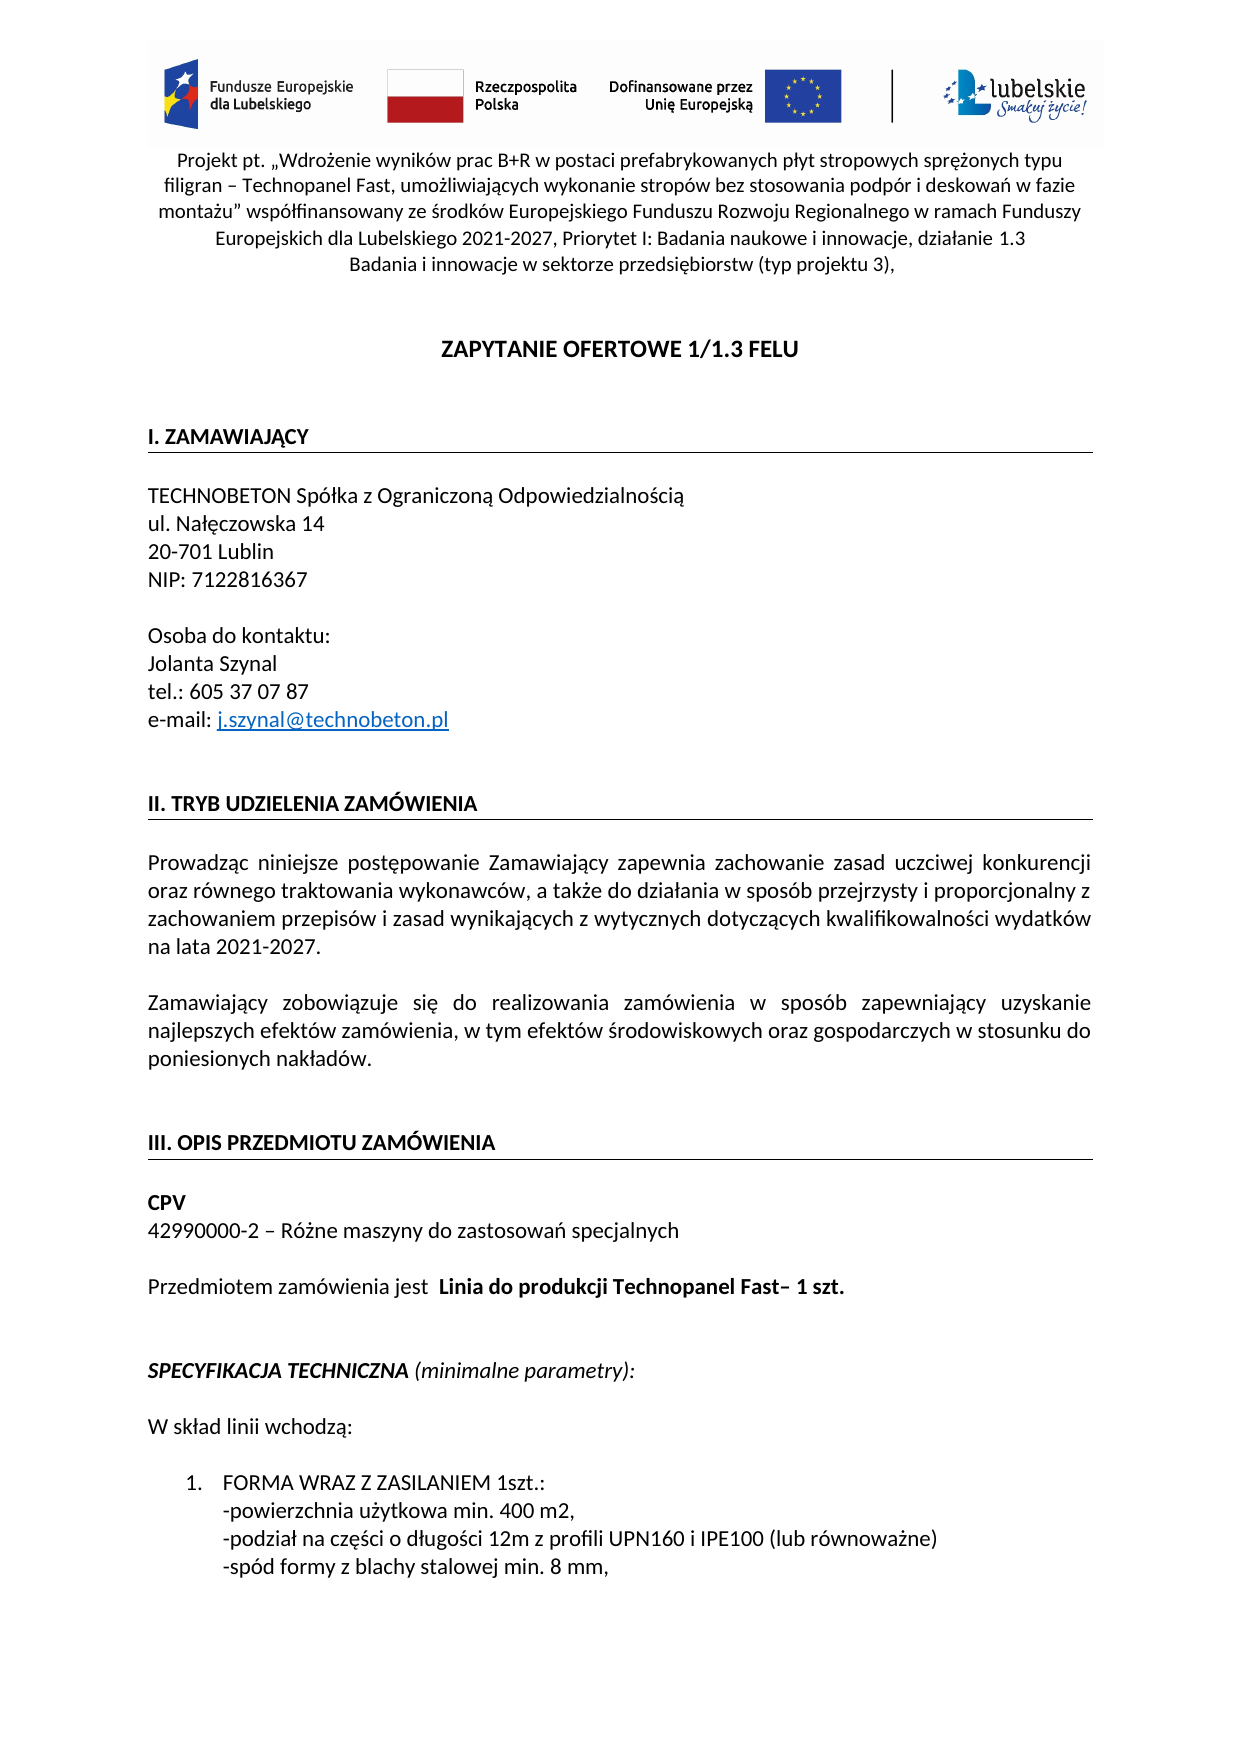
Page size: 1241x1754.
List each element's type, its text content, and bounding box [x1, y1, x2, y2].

text I. ZAMAWIAJĄCY [148, 422, 1093, 452]
text 42990000-2 – Różne maszyny do zastosowań specjalnych [148, 1216, 1093, 1244]
text II. TRYB UDZIELENIA ZAMÓWIENIA [148, 789, 1093, 819]
text Osoba do kontaktu: [148, 621, 1093, 649]
text e-mail: j.szynal@technobeton.pl [148, 705, 1093, 733]
text CPV [148, 1188, 1093, 1216]
text III. OPIS PRZEDMIOTU ZAMÓWIENIA [148, 1128, 1093, 1159]
text SPECYFIKACJA TECHNICZNA (minimalne parametry): [148, 1356, 1093, 1384]
text Jolanta Szynal [148, 649, 1093, 677]
text TECHNOBETON Spółka z Ograniczoną Odpowiedzialnością [148, 481, 1093, 509]
text Prowadząc niniejsze postępowanie Zamawiający zapewnia zachowanie zasad uczciwej konkurencji oraz równego traktowania wykonawców, a także do działania w sposób przejrzysty i proporcjonalny z zachowaniem przepisów i zasad wynikających z wytycznych dotyczących kwalifikowalności wydatków na lata 2021-2027. [148, 848, 1093, 960]
text ul. Nałęczowska 14 [148, 509, 1093, 537]
list FORMA WRAZ Z ZASILANIEM 1szt.: [185, 1468, 1093, 1496]
text 20-701 Lublin [148, 537, 1093, 565]
list -podział na części o długości 12m z profili UPN160 i IPE100 (lub równoważne) [223, 1524, 1093, 1552]
picture [147, 41, 1104, 147]
text NIP: 7122816367 [148, 565, 1093, 593]
list -powierzchnia użytkowa min. 400 m2, [223, 1496, 1093, 1524]
text Przedmiotem zamówienia jest Linia do produkcji Technopanel Fast– 1 szt. [148, 1272, 1093, 1300]
text tel.: 605 37 07 87 [148, 677, 1093, 705]
list -spód formy z blachy stalowej min. 8 mm, [223, 1552, 1093, 1580]
text Zamawiający zobowiązuje się do realizowania zamówienia w sposób zapewniający uzyskanie najlepszych efektów zamówienia, w tym efektów środowiskowych oraz gospodarczych w stosunku do poniesionych nakładów. [148, 988, 1093, 1072]
text ZAPYTANIE OFERTOWE 1/1.3 FELU [148, 333, 1093, 363]
text W skład linii wchodzą: [148, 1412, 1093, 1440]
